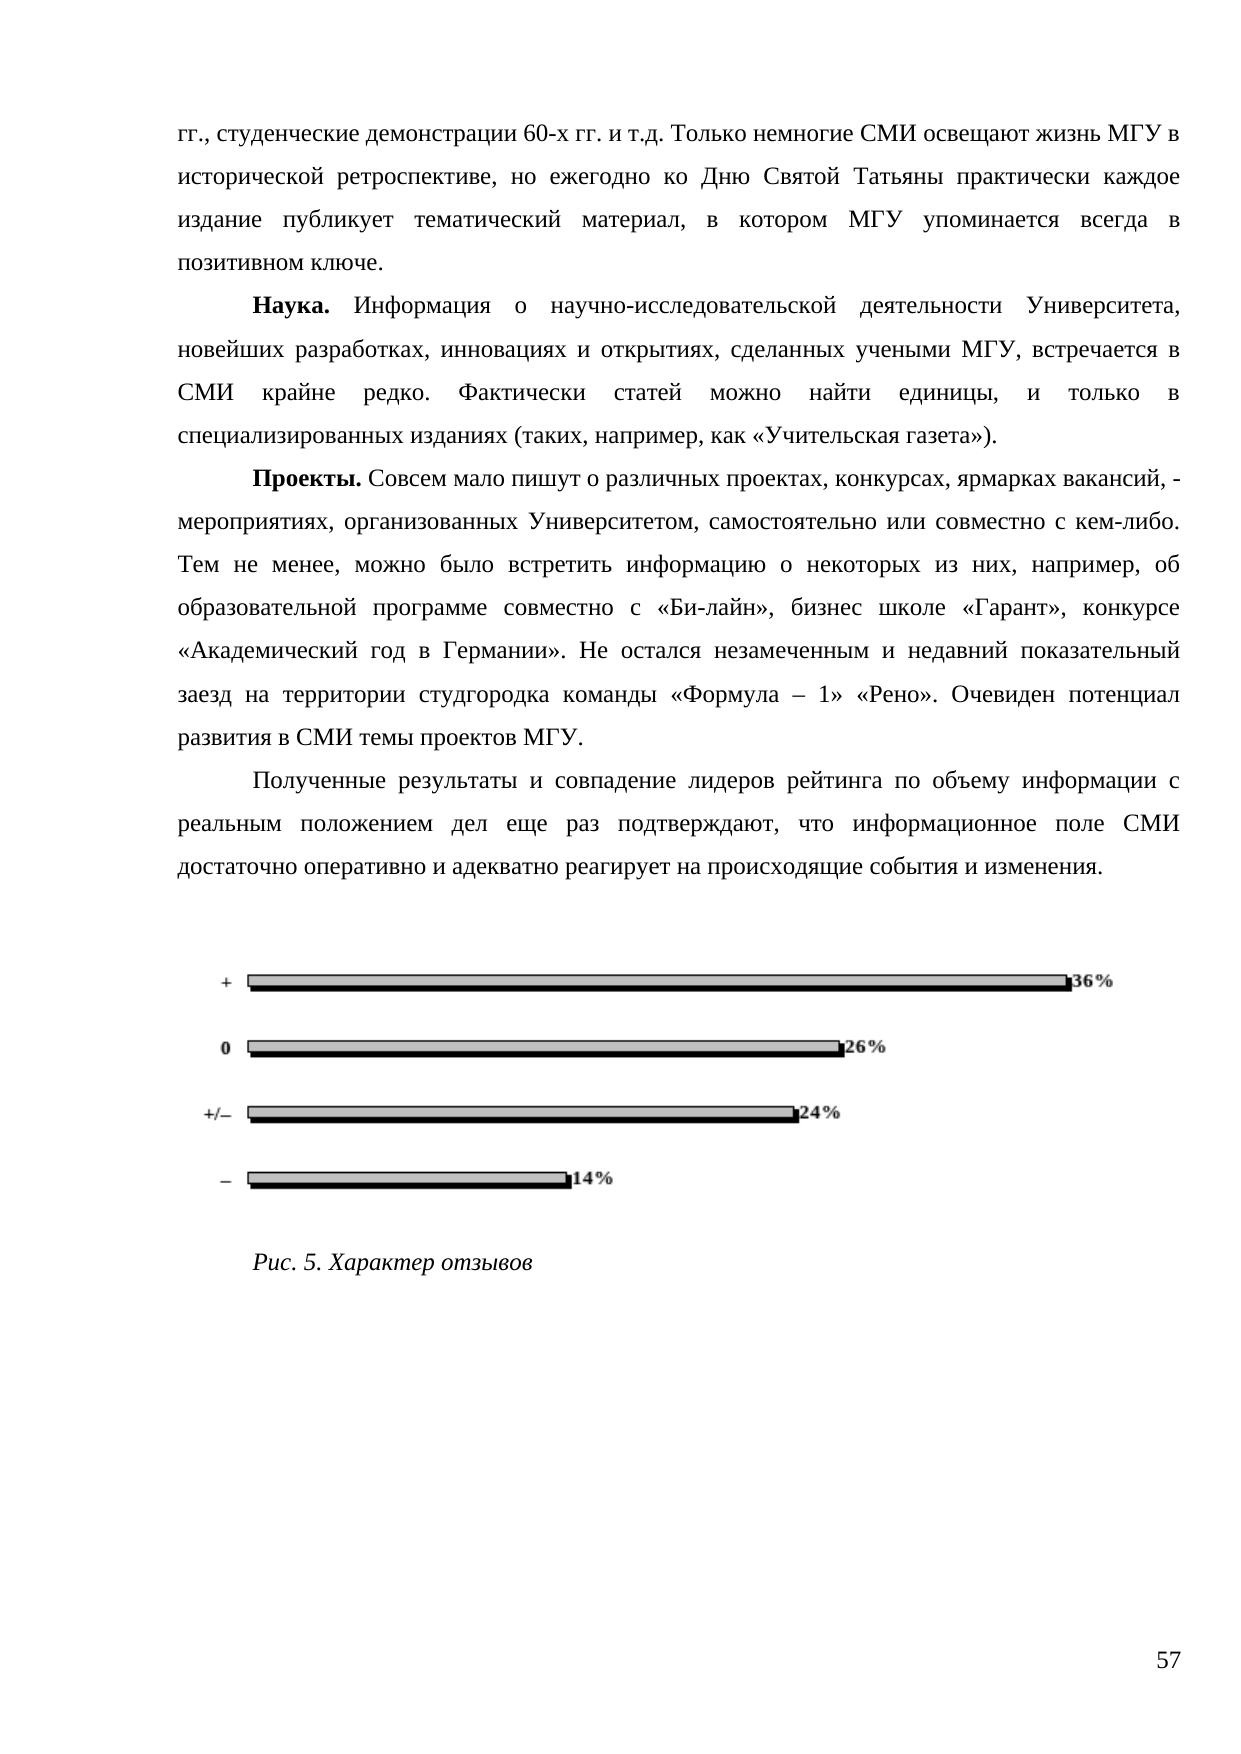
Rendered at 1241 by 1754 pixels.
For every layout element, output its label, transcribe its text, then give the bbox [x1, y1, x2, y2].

text Проекты. Совсем мало пишут о различных проектах, конкурсах, ярмарках вакансий, -мероприятиях, организованных Университетом, самостоятельно или совместно с кем-либо. Тем не менее, можно было встретить информацию о некоторых из них, например, об образовательной программе совместно с «Би-лайн», бизнес школе «Гарант», конкурсе «Академический год в Германии». Не остался незамеченным и недавний показательный заезд на территории студгородка команды «Формула – 1» «Рено». Очевиден потенциал развития в СМИ темы проектов МГУ. [177, 463, 1181, 751]
text Наука. Информация о научно-исследовательской деятельности Университета, новейших разработках, инновациях и открытиях, сделанных учеными МГУ, встречается в СМИ крайне редко. Фактически статей можно найти единицы, и только в специализированных изданиях (таких, например, как «Учительская газета»). [177, 291, 1181, 449]
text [177, 118, 1181, 276]
text Рис. 5. Характер отзывов [177, 894, 1181, 1276]
text Полученные результаты и совпадение лидеров рейтинга по объему информации с реальным положением дел еще раз подтверждают, что информационное поле СМИ достаточно оперативно и адекватно реагирует на происходящие события и изменения. [177, 765, 1181, 880]
